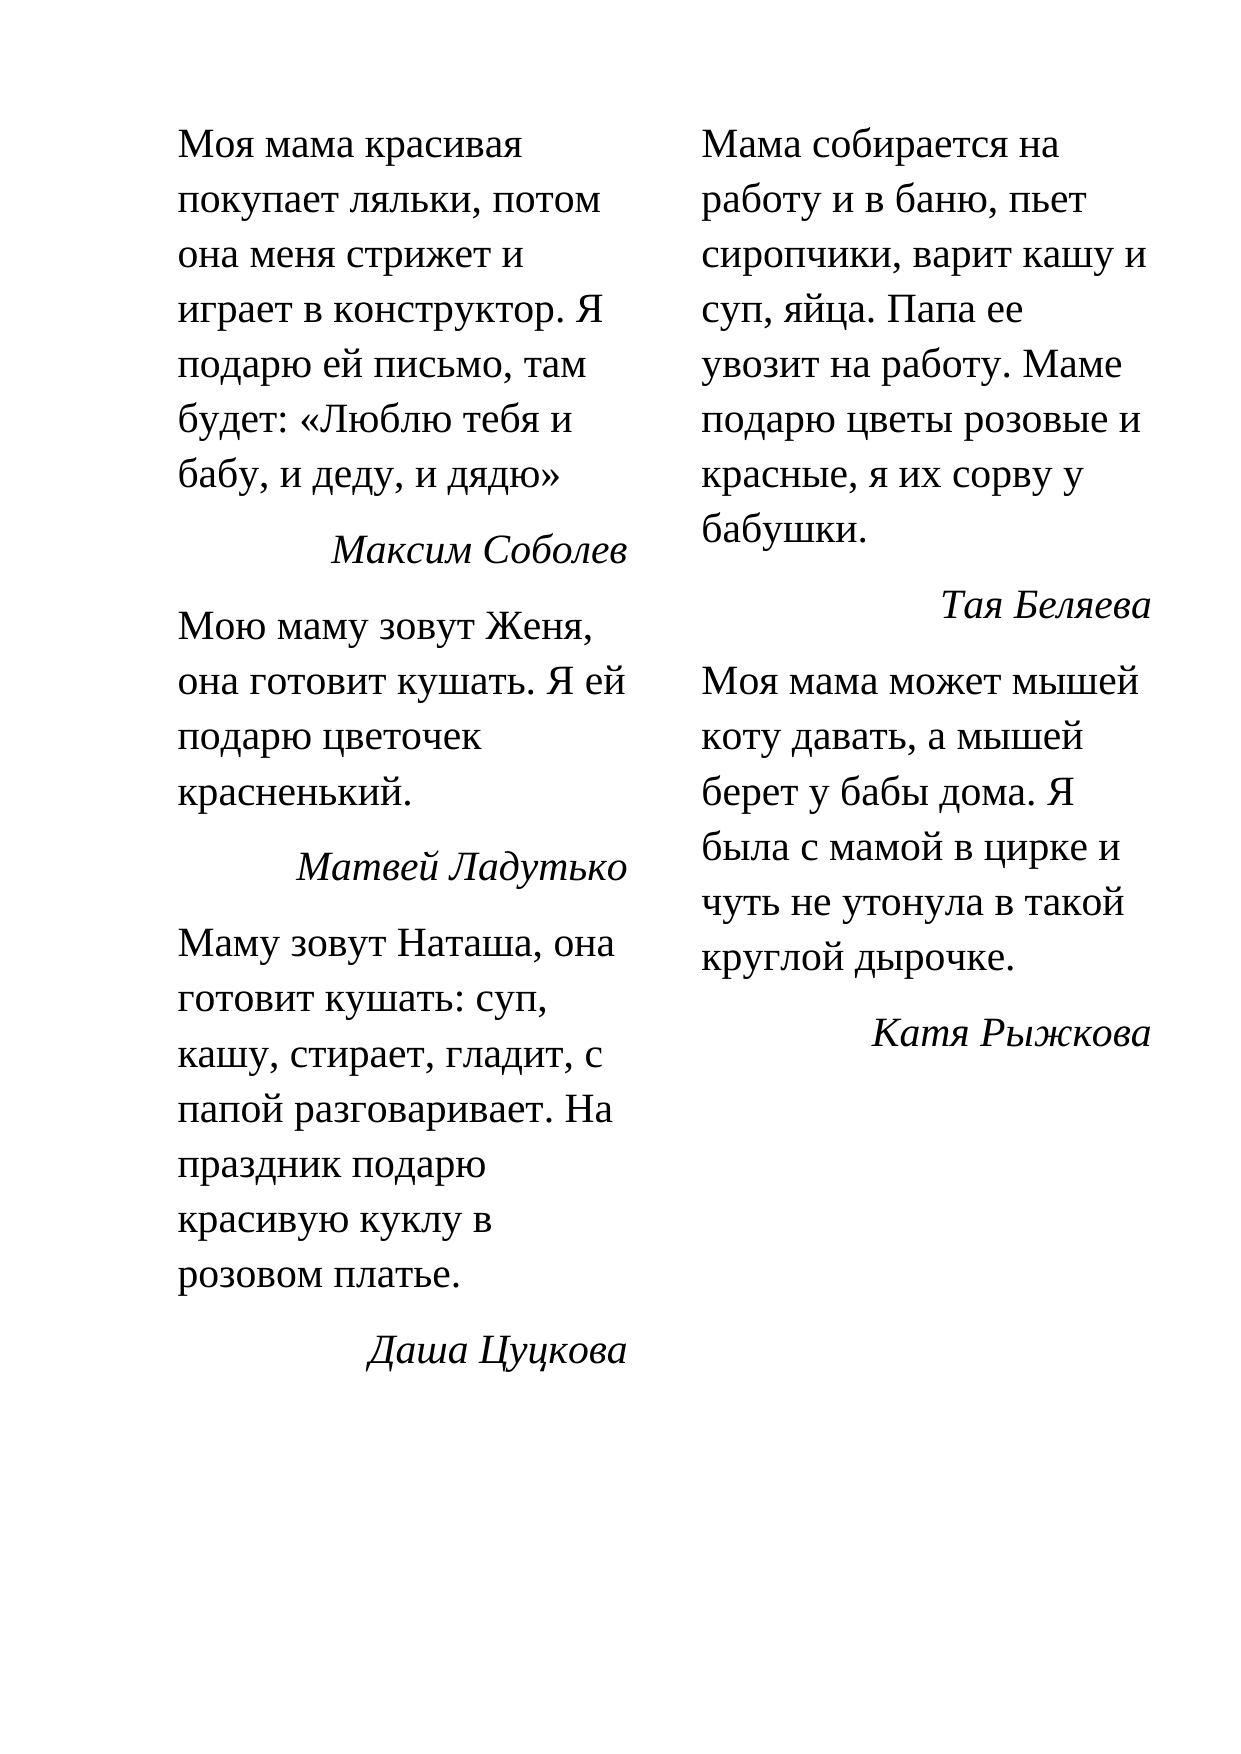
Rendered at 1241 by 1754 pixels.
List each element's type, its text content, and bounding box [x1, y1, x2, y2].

text Мою маму зовут Женя, она готовит кушать. Я ей подарю цветочек красненький. [177, 601, 627, 814]
text Катя Рыжкова [701, 1007, 1152, 1055]
text Тая Беляева [701, 580, 1152, 628]
text Маму зовут Наташа, она готовит кушать: суп, кашу, стирает, гладит, с папой разговаривает. На праздник подарю красивую куклу в розовом платье. [177, 918, 627, 1296]
text Даша Цуцкова [177, 1324, 627, 1372]
text Матвей Ладутько [177, 842, 627, 890]
text Моя мама красивая покупает ляльки, потом она меня стрижет и играет в конструктор. Я подарю ей письмо, там будет: «Люблю тебя и бабу, и деду, и дядю» [177, 118, 627, 497]
text Моя мама может мышей коту давать, а мышей берет у бабы дома. Я была с мамой в цирке и чуть не утонула в такой круглой дырочке. [701, 656, 1152, 979]
text Максим Соболев [177, 525, 627, 573]
text Мама собирается на работу и в баню, пьет сиропчики, варит кашу и суп, яйца. Папа ее увозит на работу. Маме подарю цветы розовые и красные, я их сорву у бабушки. [701, 118, 1152, 552]
